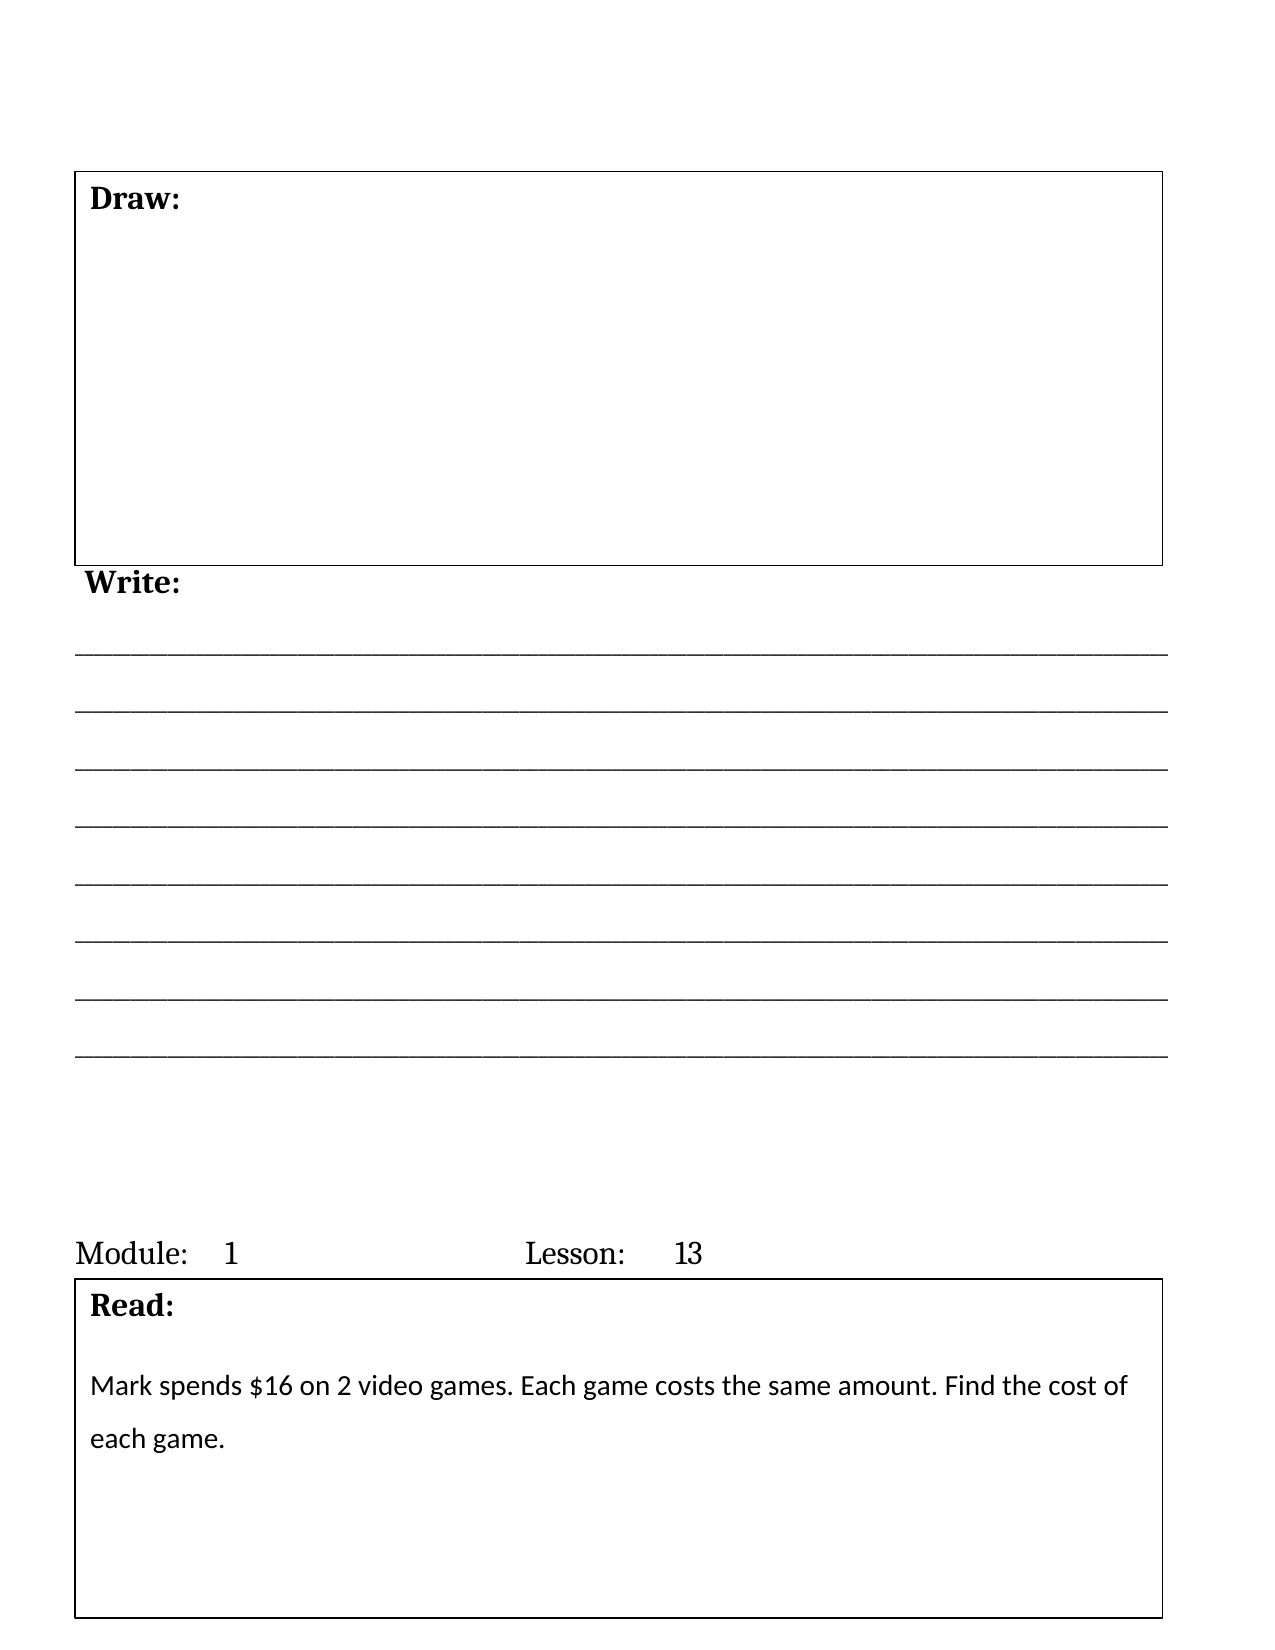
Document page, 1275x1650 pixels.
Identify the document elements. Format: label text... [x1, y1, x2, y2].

text ______________________________________________________________________________________________________________________ [75, 976, 1200, 1004]
text ______________________________________________________________________________________________________________________ [75, 631, 1200, 659]
text ______________________________________________________________________________________________________________________ [75, 1033, 1200, 1062]
text ______________________________________________________________________________________________________________________ [75, 746, 1200, 774]
text ______________________________________________________________________________________________________________________ [75, 688, 1200, 717]
text ______________________________________________________________________________________________________________________ [75, 803, 1200, 832]
text Module: 1 Lesson: 13 [75, 1234, 1200, 1273]
text ______________________________________________________________________________________________________________________ [75, 861, 1200, 889]
text Write: [84, 564, 1200, 602]
text ______________________________________________________________________________________________________________________ [75, 918, 1200, 947]
